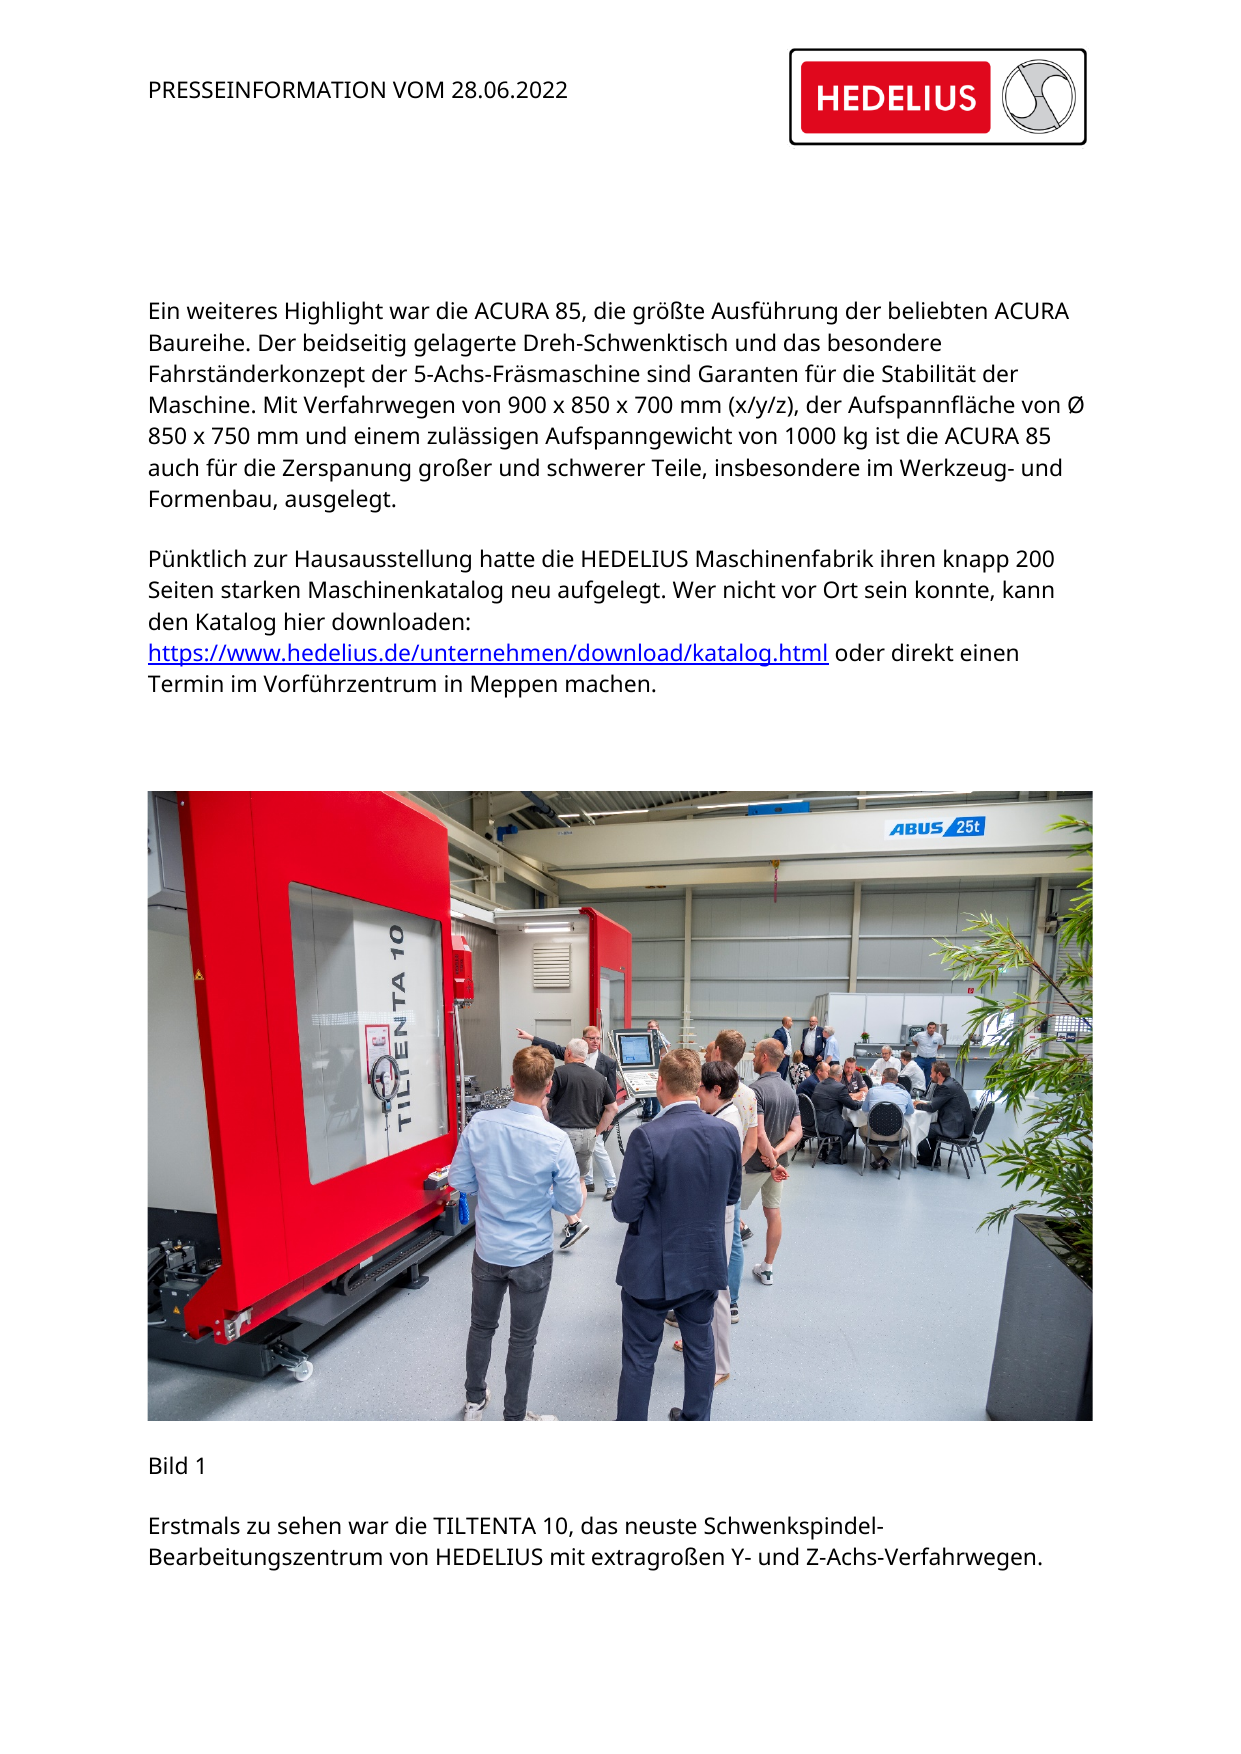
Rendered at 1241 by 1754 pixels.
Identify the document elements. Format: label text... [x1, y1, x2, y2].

text Bild 1 [148, 1449, 1092, 1481]
text Erstmals zu sehen war die TILTENTA 10, das neuste Schwenkspindel-Bearbeitungszentrum von HEDELIUS mit extragroßen Y- und Z-Achs-Verfahrwegen. [148, 1510, 1092, 1572]
picture [783, 42, 1090, 149]
text Ein weiteres Highlight war die ACURA 85, die größte Ausführung der beliebten ACURA Baureihe. Der beidseitig gelagerte Dreh-Schwenktisch und das besondere Fahrständerkonzept der 5-Achs-Fräsmaschine sind Garanten für die Stabilität der Maschine. Mit Verfahrwegen von 900 x 850 x 700 mm (x/y/z), der Aufspannfläche von Ø 850 x 750 mm und einem zulässigen Aufspanngewicht von 1000 kg ist die ACURA 85 auch für die Zerspanung großer und schwerer Teile, insbesondere im Werkzeug- und Formenbau, ausgelegt. [148, 295, 1092, 514]
picture [147, 791, 1093, 1421]
text Pünktlich zur Hausausstellung hatte die HEDELIUS Maschinenfabrik ihren knapp 200 Seiten starken Maschinenkatalog neu aufgelegt. Wer nicht vor Ort sein konnte, kann den Katalog hier downloaden: https://www.hedelius.de/unternehmen/download/katalog.html oder direkt einen Termin im Vorführzentrum in Meppen machen. [148, 543, 1092, 699]
